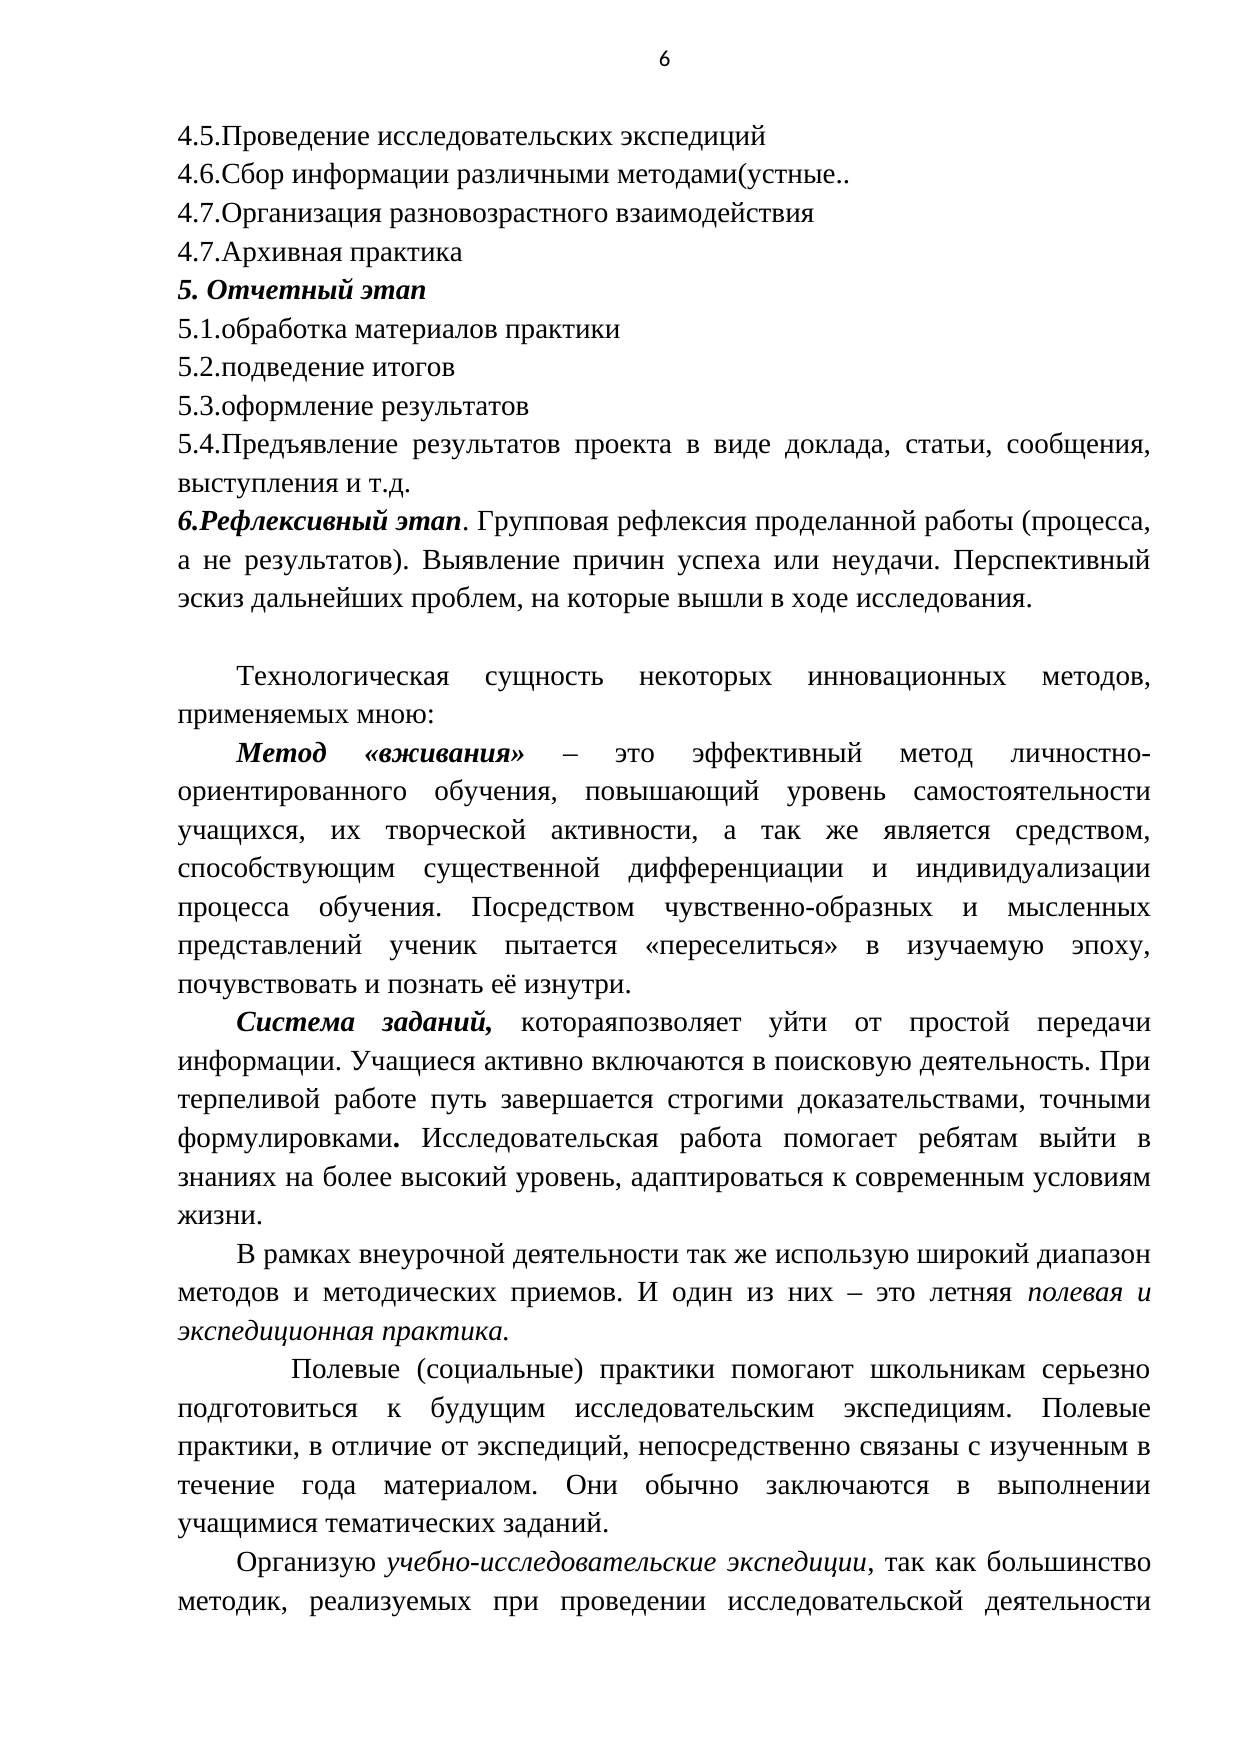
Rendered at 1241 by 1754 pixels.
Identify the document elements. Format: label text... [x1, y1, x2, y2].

text 5. Отчетный этап [177, 272, 1152, 306]
text Полевые (социальные) практики помогают школьникам серьезно подготовиться к будущим исследовательским экспедициям. Полевые практики, в отличие от экспедиций, непосредственно связаны с изученным в течение года материалом. Они обычно заключаются в выполнении учащимися тематических заданий. [177, 1351, 1152, 1539]
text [177, 1544, 1152, 1616]
text 4.7.Архивная практика [177, 234, 1152, 267]
text 5.1.обработка материалов практики [177, 311, 1152, 344]
text 5.3.оформление результатов [177, 388, 1152, 421]
text 4.6.Сбор информации различными методами(устные.. [177, 157, 1152, 190]
text 5.4.Предъявление результатов проекта в виде доклада, статьи, сообщения, выступления и т.д. [177, 426, 1152, 498]
text 4.5.Проведение исследовательских экспедиций [177, 118, 1152, 152]
text 4.7.Организация разновозрастного взаимодействия [177, 195, 1152, 229]
text Метод «вживания» – это эффективный метод личностно-ориентированного обучения, повышающий уровень самостоятельности учащихся, их творческой активности, а так же является средством, способствующим существенной дифференциации и индивидуализации процесса обучения. Посредством чувственно-образных и мысленных представлений ученик пытается «переселиться» в изучаемую эпоху, почувствовать и познать её изнутри. [177, 735, 1152, 999]
text 5.2.подведение итогов [177, 349, 1152, 383]
text Технологическая сущность некоторых инновационных методов, применяемых мною: [177, 658, 1152, 730]
text Система заданий, котораяпозволяет уйти от простой передачи информации. Учащиеся активно включаются в поисковую деятельность. При терпеливой работе путь завершается строгими доказательствами, точными формулировками. Исследовательская работа помогает ребятам выйти в знаниях на более высокий уровень, адаптироваться к современным условиям жизни. [177, 1004, 1152, 1231]
text 6.Рефлексивный этап. Групповая рефлексия проделанной работы (процесса, а не результатов). Выявление причин успеха или неудачи. Перспективный эскиз дальнейших проблем, на которые вышли в ходе исследования. [177, 503, 1152, 614]
text В рамках внеурочной деятельности так же использую широкий диапазон методов и методических приемов. И один из них – это летняя полевая и экспедиционная практика. [177, 1236, 1152, 1346]
